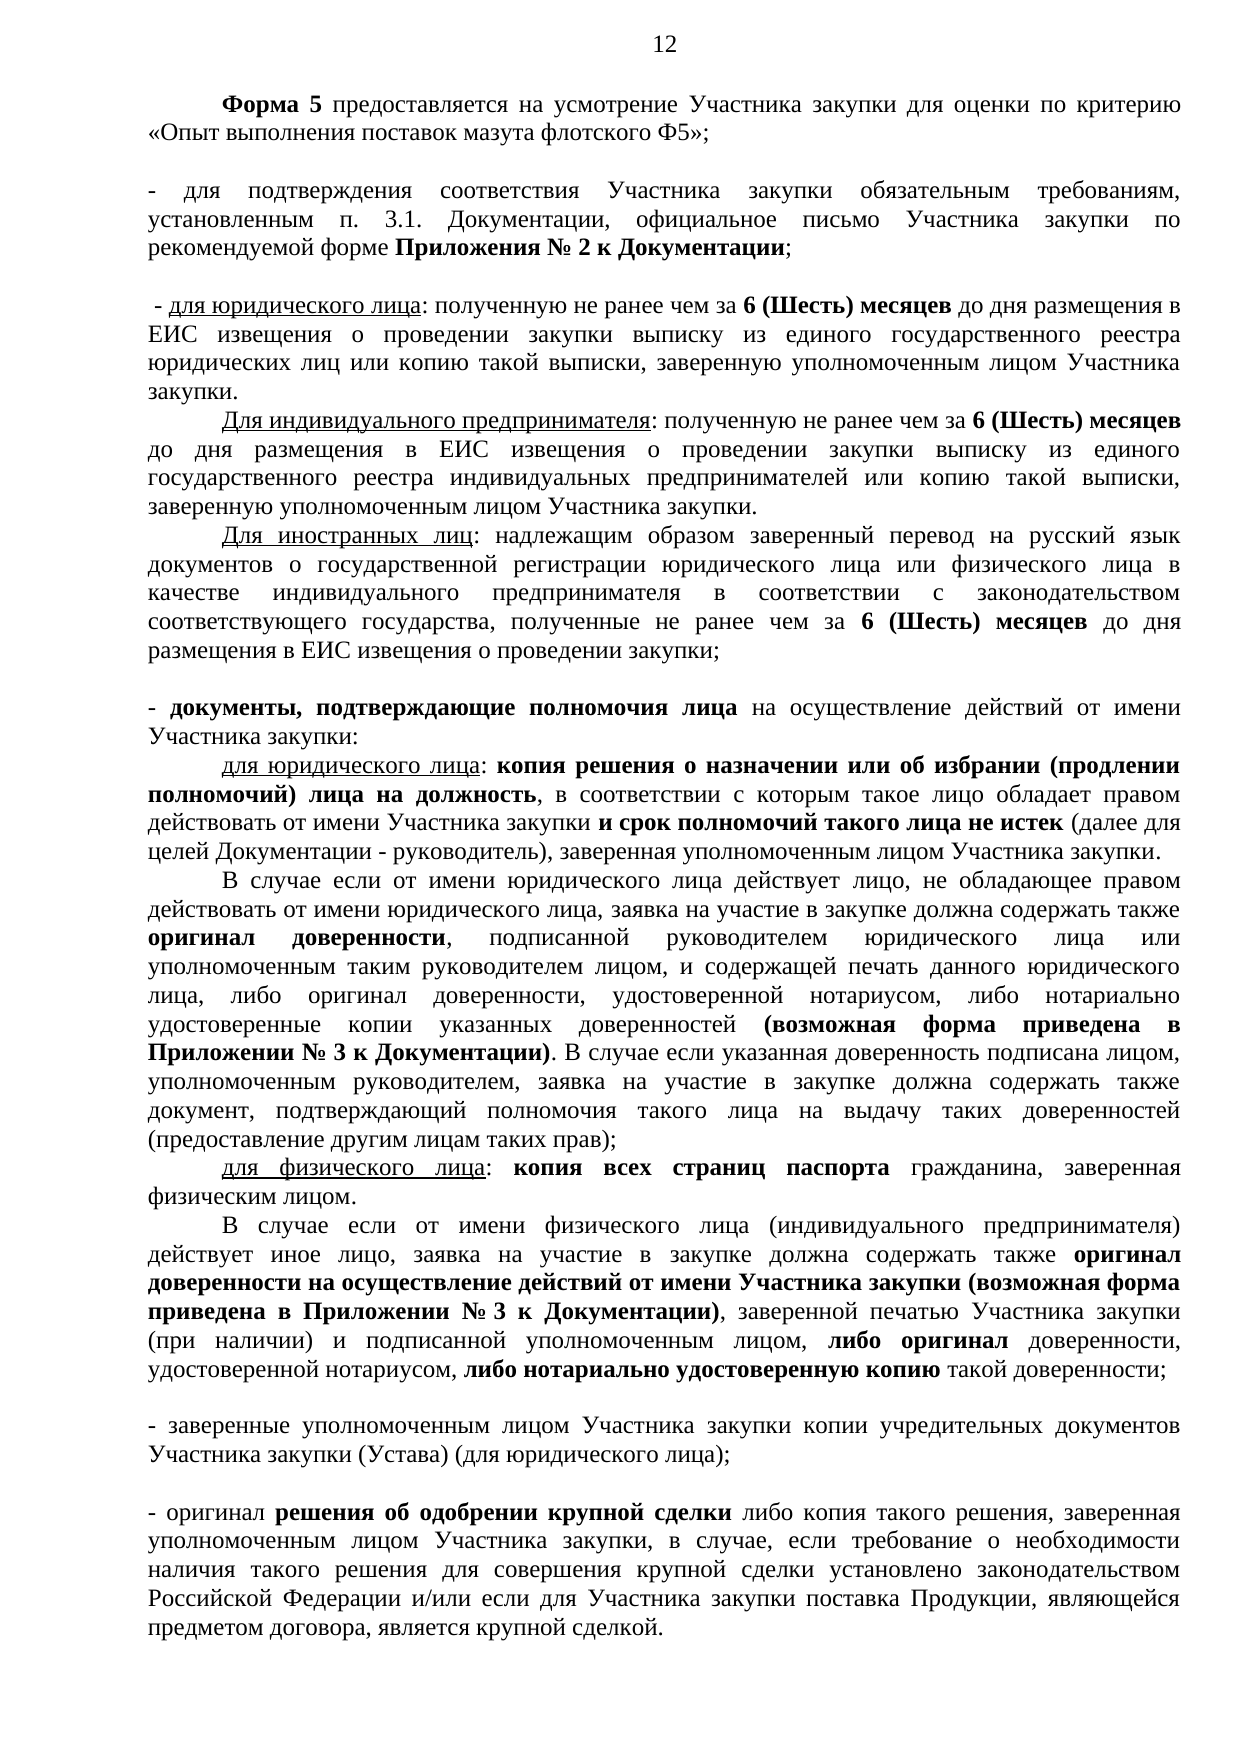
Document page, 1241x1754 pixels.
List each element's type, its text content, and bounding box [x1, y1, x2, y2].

text Для индивидуального предпринимателя: полученную не ранее чем за 6 (Шесть) месяцев до дня размещения в ЕИС извещения о проведении закупки выписку из единого государственного реестра индивидуальных предпринимателей или копию такой выписки, заверенную уполномоченным лицом Участника закупки. [148, 405, 1181, 520]
text - заверенные уполномоченным лицом Участника закупки копии учредительных документов Участника закупки (Устава) (для юридического лица); [148, 1410, 1181, 1468]
text - документы, подтверждающие полномочия лица на осуществление действий от имени Участника закупки: [148, 692, 1181, 750]
text В случае если от имени юридического лица действует лицо, не обладающее правом действовать от имени юридического лица, заявка на участие в закупке должна содержать также оригинал доверенности, подписанной руководителем юридического лица или уполномоченным таким руководителем лицом, и содержащей печать данного юридического лица, либо оригинал доверенности, удостоверенной нотариусом, либо нотариально удостоверенные копии указанных доверенностей (возможная форма приведена в Приложении № 3 к Документации). В случае если указанная доверенность подписана лицом, уполномоченным руководителем, заявка на участие в закупке должна содержать также документ, подтверждающий полномочия такого лица на выдачу таких доверенностей (предоставление другим лицам таких прав); [148, 865, 1181, 1152]
text Форма 5 предоставляется на усмотрение Участника закупки для оценки по критерию «Опыт выполнения поставок мазута флотского Ф5»; [148, 89, 1181, 146]
text - для подтверждения соответствия Участника закупки обязательным требованиям, установленным п. 3.1. Документации, официальное письмо Участника закупки по рекомендуемой форме Приложения № 2 к Документации; [148, 175, 1181, 261]
text для физического лица: копия всех страниц паспорта гражданина, заверенная физическим лицом. [148, 1152, 1181, 1210]
text В случае если от имени физического лица (индивидуального предпринимателя) действует иное лицо, заявка на участие в закупке должна содержать также оригинал доверенности на осуществление действий от имени Участника закупки (возможная форма приведена в Приложении № 3 к Документации), заверенной печатью Участника закупки (при наличии) и подписанной уполномоченным лицом, либо оригинал доверенности, удостоверенной нотариусом, либо нотариально удостоверенную копию такой доверенности; [148, 1210, 1181, 1382]
text - для юридического лица: полученную не ранее чем за 6 (Шесть) месяцев до дня размещения в ЕИС извещения о проведении закупки выписку из единого государственного реестра юридических лиц или копию такой выписки, заверенную уполномоченным лицом Участника закупки. [148, 290, 1181, 405]
text для юридического лица: копия решения о назначении или об избрании (продлении полномочий) лица на должность, в соответствии с которым такое лицо обладает правом действовать от имени Участника закупки и срок полномочий такого лица не истек (далее для целей Документации - руководитель), заверенная уполномоченным лицом Участника закупки. [148, 750, 1181, 865]
text Для иностранных лиц: надлежащим образом заверенный перевод на русский язык документов о государственной регистрации юридического лица или физического лица в качестве индивидуального предпринимателя в соответствии с законодательством соответствующего государства, полученные не ранее чем за 6 (Шесть) месяцев до дня размещения в ЕИС извещения о проведении закупки; [148, 520, 1181, 664]
text - оригинал решения об одобрении крупной сделки либо копия такого решения, заверенная уполномоченным лицом Участника закупки, в случае, если требование о необходимости наличия такого решения для совершения крупной сделки установлено законодательством Российской Федерации и/или если для Участника закупки поставка Продукции, являющейся предметом договора, является крупной сделкой. [148, 1497, 1181, 1640]
